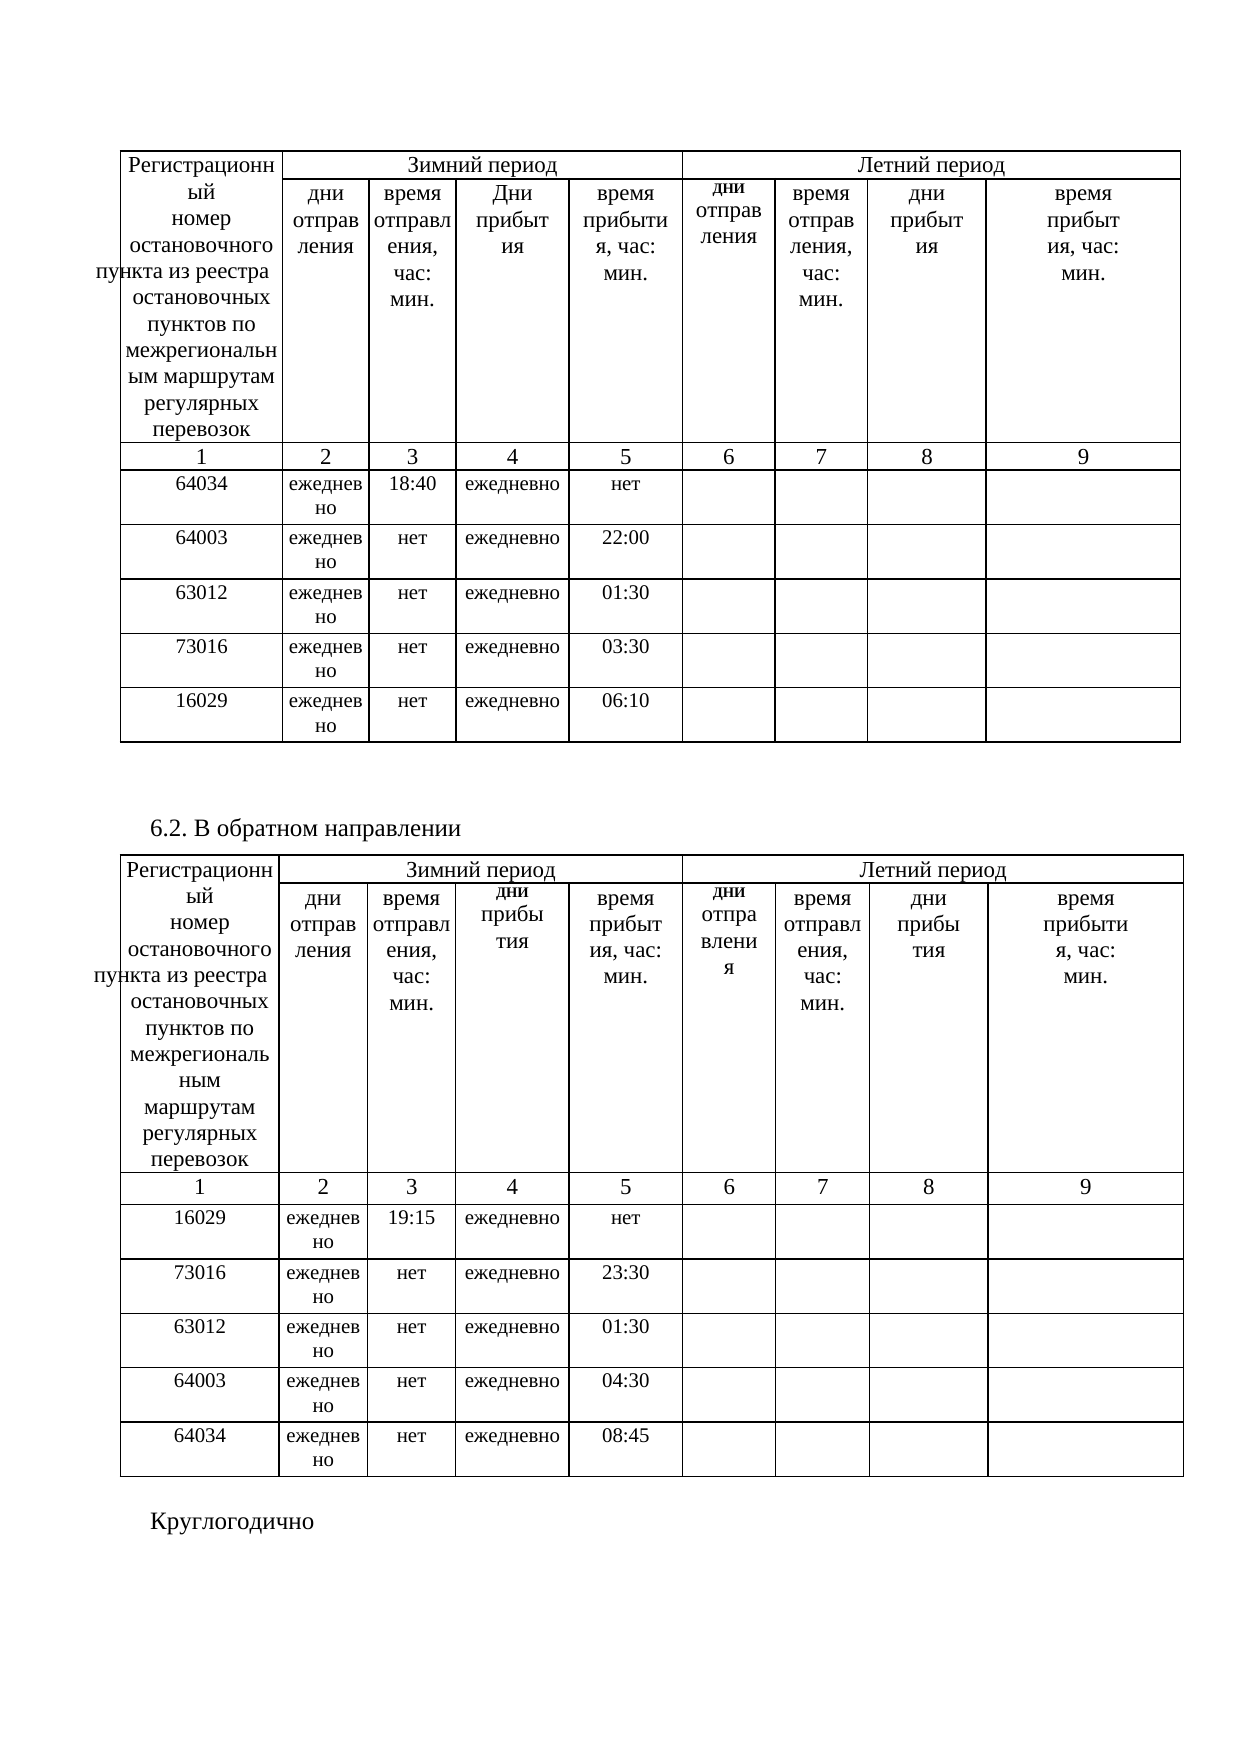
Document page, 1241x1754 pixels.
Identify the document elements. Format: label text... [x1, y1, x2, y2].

table_cell [868, 634, 985, 687]
table_cell [776, 1205, 869, 1258]
table_cell 16029 [121, 688, 282, 741]
table_cell [683, 1260, 775, 1312]
table_cell 22:00 [570, 525, 682, 578]
table_cell ежедневно [280, 1205, 367, 1258]
table_cell 7 [776, 1173, 869, 1204]
table_cell ежедневно [280, 1314, 367, 1367]
table_cell ежедневно [457, 688, 568, 741]
table_cell 01:30 [570, 1314, 682, 1367]
table_cell ежедневно [457, 634, 568, 687]
table_cell [683, 1205, 775, 1258]
table_cell 64003 [121, 525, 282, 578]
table_cell 06:10 [570, 688, 682, 741]
table_cell [868, 471, 985, 524]
table_cell 3 [370, 443, 455, 469]
table_header Регистрационный номер остановочного пункта из реестра остановочных пунктов по межрегиональным маршрутам регулярных перевозок [121, 152, 282, 441]
table_cell [683, 1423, 775, 1476]
table_cell ежедневно [456, 1423, 568, 1476]
table_cell [987, 580, 1180, 632]
table_cell нет [368, 1423, 455, 1476]
table_cell время прибыти я, час: мин. [570, 180, 682, 441]
table_cell 08:45 [570, 1423, 682, 1476]
table_cell ежедневно [283, 688, 368, 741]
table_cell нет [370, 688, 455, 741]
table_cell 64003 [121, 1368, 278, 1421]
table_cell ежедневно [456, 1205, 568, 1258]
table_cell 73016 [121, 634, 282, 687]
table_cell [870, 1368, 987, 1421]
table_cell 6 [683, 1173, 775, 1204]
table_cell ежедневно [283, 525, 368, 578]
table_cell [987, 634, 1180, 687]
table_cell время прибыт ия, час: мин. [987, 180, 1180, 441]
table_cell [989, 1260, 1183, 1312]
table_cell 5 [570, 443, 682, 469]
table_cell дни отправ ления [283, 180, 368, 441]
table_cell 9 [987, 443, 1180, 469]
table_cell 73016 [121, 1260, 278, 1312]
table_cell 18:40 [370, 471, 455, 524]
table_cell 23:30 [570, 1260, 682, 1312]
table_cell 63012 [121, 580, 282, 632]
table_cell ДНИ отпра влени я [683, 884, 775, 1172]
table_cell время отправ ления, час: мин. [776, 180, 867, 441]
table_cell дни прибы тия [870, 884, 987, 1172]
table_cell ежедневно [283, 471, 368, 524]
table_cell 1 [121, 443, 282, 469]
table_cell 8 [868, 443, 985, 469]
table_cell 6 [683, 443, 774, 469]
table_cell 1 [121, 1173, 278, 1204]
table_header Регистрационный номер остановочного пункта из реестра остановочных пунктов по межрегиональным маршрутам регулярных перевозок [121, 856, 278, 1172]
table_cell [776, 1423, 869, 1476]
table_cell [683, 580, 774, 632]
table_cell [776, 525, 867, 578]
table_cell [870, 1423, 987, 1476]
table_cell нет [368, 1260, 455, 1312]
table_cell 19:15 [368, 1205, 455, 1258]
table_cell время прибыти я, час: мин. [989, 884, 1183, 1172]
table_cell ежедневно [280, 1260, 367, 1312]
table_cell дни прибыт ия [868, 180, 985, 441]
table_cell 64034 [121, 1423, 278, 1476]
table_cell [868, 580, 985, 632]
table_cell 63012 [121, 1314, 278, 1367]
table_cell нет [370, 634, 455, 687]
table_cell [683, 1368, 775, 1421]
table_cell [683, 1314, 775, 1367]
table_cell 9 [989, 1173, 1183, 1204]
table_cell Дни прибыт ия [457, 180, 568, 441]
table_cell ДНИ прибы тия [456, 884, 568, 1172]
table_cell 8 [870, 1173, 987, 1204]
table_cell нет [370, 525, 455, 578]
table_cell 5 [570, 1173, 682, 1204]
table_cell 3 [368, 1173, 455, 1204]
table_cell ежедневно [280, 1423, 367, 1476]
text Круглогодично [150, 1506, 1090, 1535]
table_cell [776, 688, 867, 741]
table_cell [870, 1260, 987, 1312]
table_cell ежедневно [456, 1368, 568, 1421]
table_cell 64034 [121, 471, 282, 524]
table_cell 4 [456, 1173, 568, 1204]
table_cell [776, 1314, 869, 1367]
table_cell [683, 688, 774, 741]
table_cell [870, 1314, 987, 1367]
table_cell [868, 525, 985, 578]
table_cell ежедневно [456, 1260, 568, 1312]
table_cell [683, 471, 774, 524]
table_cell [989, 1314, 1183, 1367]
table_cell время отправл ения, час: мин. [776, 884, 869, 1172]
table_cell дни отправ ления [280, 884, 367, 1172]
table_cell [868, 688, 985, 741]
table_header Зимний период [283, 152, 682, 178]
table_cell 2 [280, 1173, 367, 1204]
table_cell [989, 1205, 1183, 1258]
table_cell нет [368, 1314, 455, 1367]
table_cell ежедневно [457, 471, 568, 524]
table_cell [776, 1260, 869, 1312]
table_cell ежедневно [457, 580, 568, 632]
table_cell [989, 1368, 1183, 1421]
table_cell ежедневно [280, 1368, 367, 1421]
table_cell [987, 525, 1180, 578]
table_cell 01:30 [570, 580, 682, 632]
table_cell нет [570, 1205, 682, 1258]
table_cell время прибыт ия, час: мин. [570, 884, 682, 1172]
table_cell [987, 688, 1180, 741]
table_cell [683, 525, 774, 578]
table_cell 7 [776, 443, 867, 469]
table_cell нет [368, 1368, 455, 1421]
table_cell 4 [457, 443, 568, 469]
table_cell [776, 634, 867, 687]
table_cell [683, 634, 774, 687]
text 6.2. В обратном направлении [150, 813, 1090, 842]
table_cell время отправл ения, час: мин. [368, 884, 455, 1172]
table_cell нет [570, 471, 682, 524]
table_cell 03:30 [570, 634, 682, 687]
table_header Летний период [683, 856, 1183, 882]
table_header Зимний период [280, 856, 682, 882]
table_cell [776, 580, 867, 632]
table_cell нет [370, 580, 455, 632]
table_cell ежедневно [283, 634, 368, 687]
table_cell 16029 [121, 1205, 278, 1258]
table_cell [776, 1368, 869, 1421]
table_cell ежедневно [456, 1314, 568, 1367]
table_cell ДНИ отправ ления [683, 180, 774, 441]
table_cell [776, 471, 867, 524]
table_cell время отправл ения, час: мин. [370, 180, 455, 441]
table_cell [989, 1423, 1183, 1476]
table_cell 2 [283, 443, 368, 469]
table_header Летний период [683, 152, 1180, 178]
table_cell ежедневно [457, 525, 568, 578]
table_cell ежедневно [283, 580, 368, 632]
table_cell [987, 471, 1180, 524]
table_cell [870, 1205, 987, 1258]
table_cell 04:30 [570, 1368, 682, 1421]
